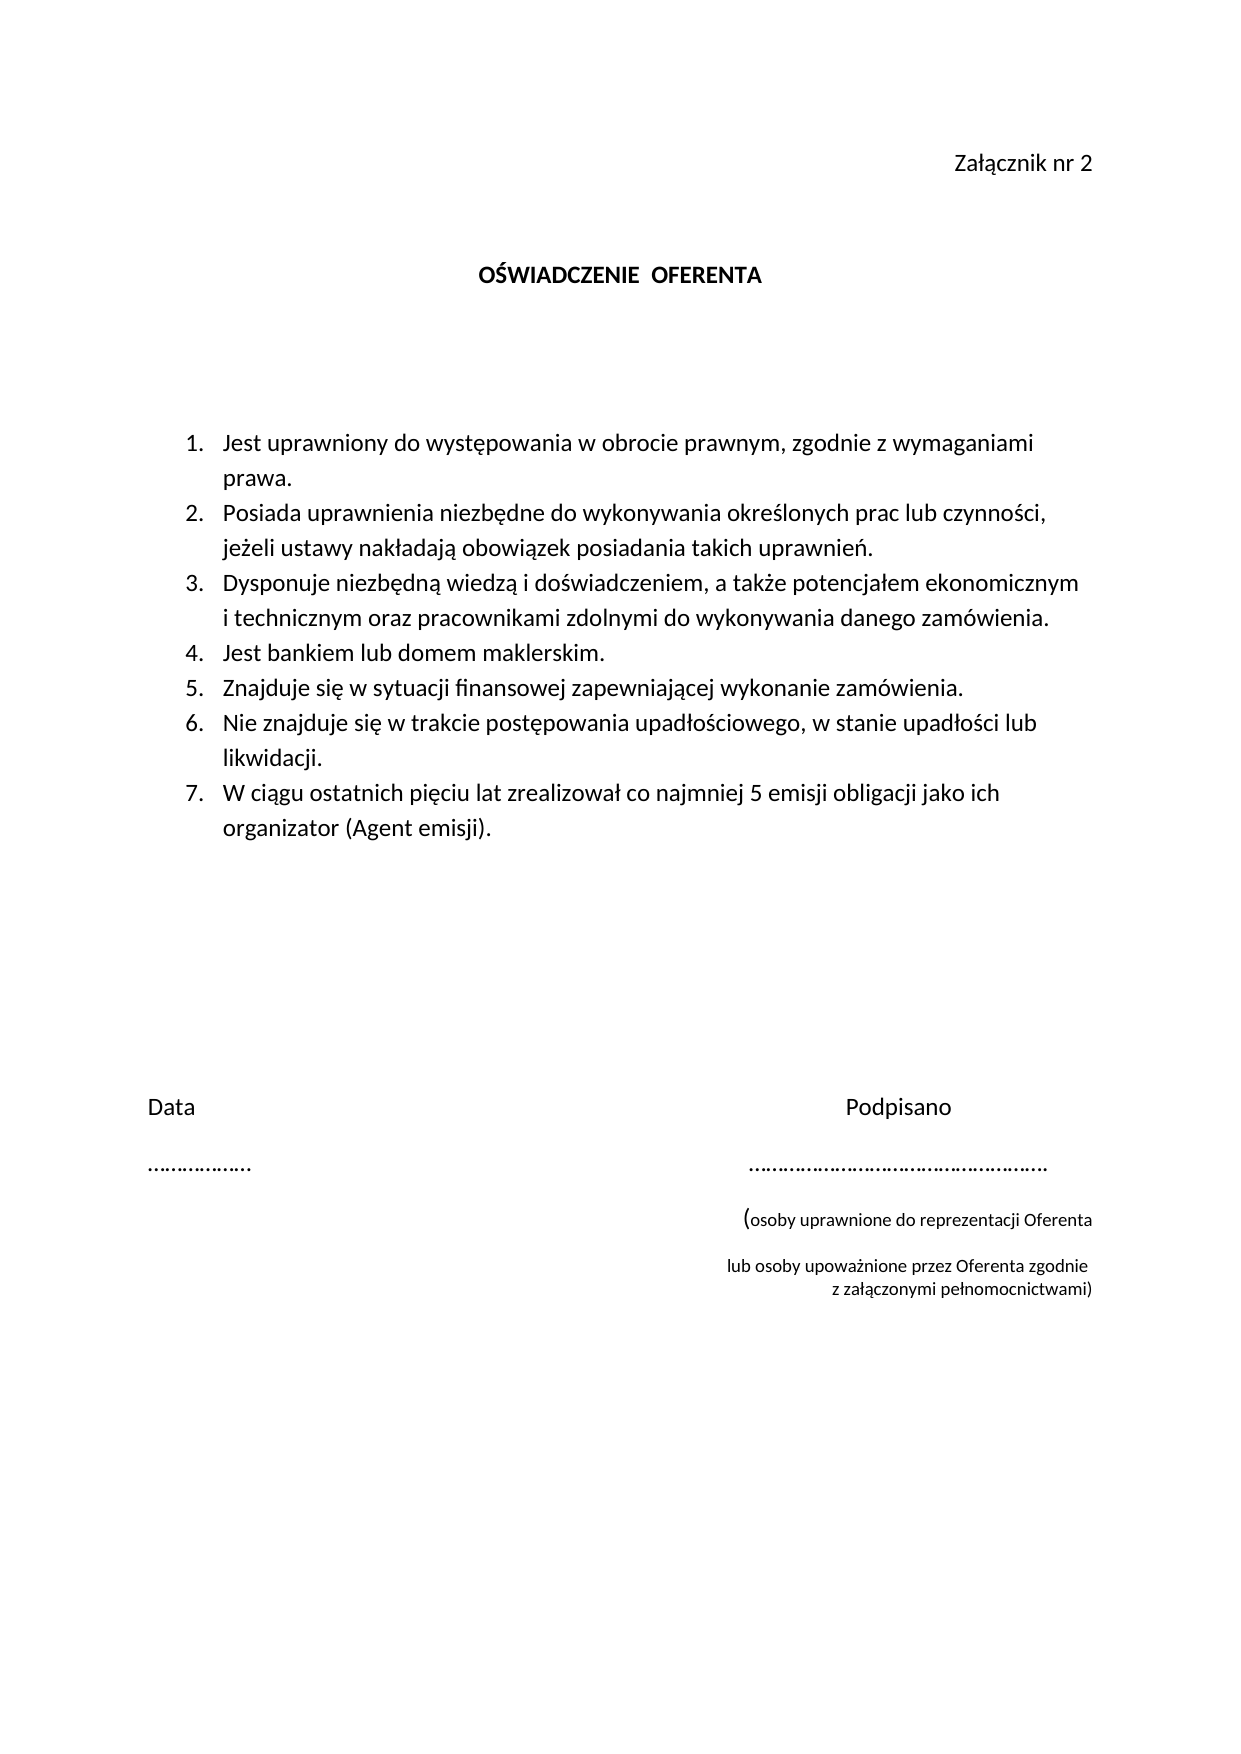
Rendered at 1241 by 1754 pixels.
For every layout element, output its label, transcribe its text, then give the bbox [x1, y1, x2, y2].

list W ciągu ostatnich pięciu lat zrealizował co najmniej 5 emisji obligacji jako ich organizator (Agent emisji). [185, 777, 1093, 842]
text Data Podpisano [148, 1091, 1093, 1121]
list Jest bankiem lub domem maklerskim. [185, 637, 1093, 667]
list Znajduje się w sytuacji finansowej zapewniającej wykonanie zamówienia. [185, 672, 1093, 702]
text lub osoby upoważnione przez Oferenta zgodnie z załączonymi pełnomocnictwami) [148, 1254, 1093, 1300]
list Nie znajduje się w trakcie postępowania upadłościowego, w stanie upadłości lub likwidacji. [185, 707, 1093, 772]
text ……………… ……………………………………………. [148, 1147, 1093, 1177]
text OŚWIADCZENIE OFERENTA [148, 259, 1093, 290]
list Jest uprawniony do występowania w obrocie prawnym, zgodnie z wymaganiami prawa. [185, 427, 1093, 492]
text (osoby uprawnione do reprezentacji Oferenta [148, 1203, 1093, 1233]
list Posiada uprawnienia niezbędne do wykonywania określonych prac lub czynności, jeżeli ustawy nakładają obowiązek posiadania takich uprawnień. [185, 497, 1093, 562]
text Załącznik nr 2 [148, 148, 1093, 178]
list Dysponuje niezbędną wiedzą i doświadczeniem, a także potencjałem ekonomicznym i technicznym oraz pracownikami zdolnymi do wykonywania danego zamówienia. [185, 567, 1093, 632]
